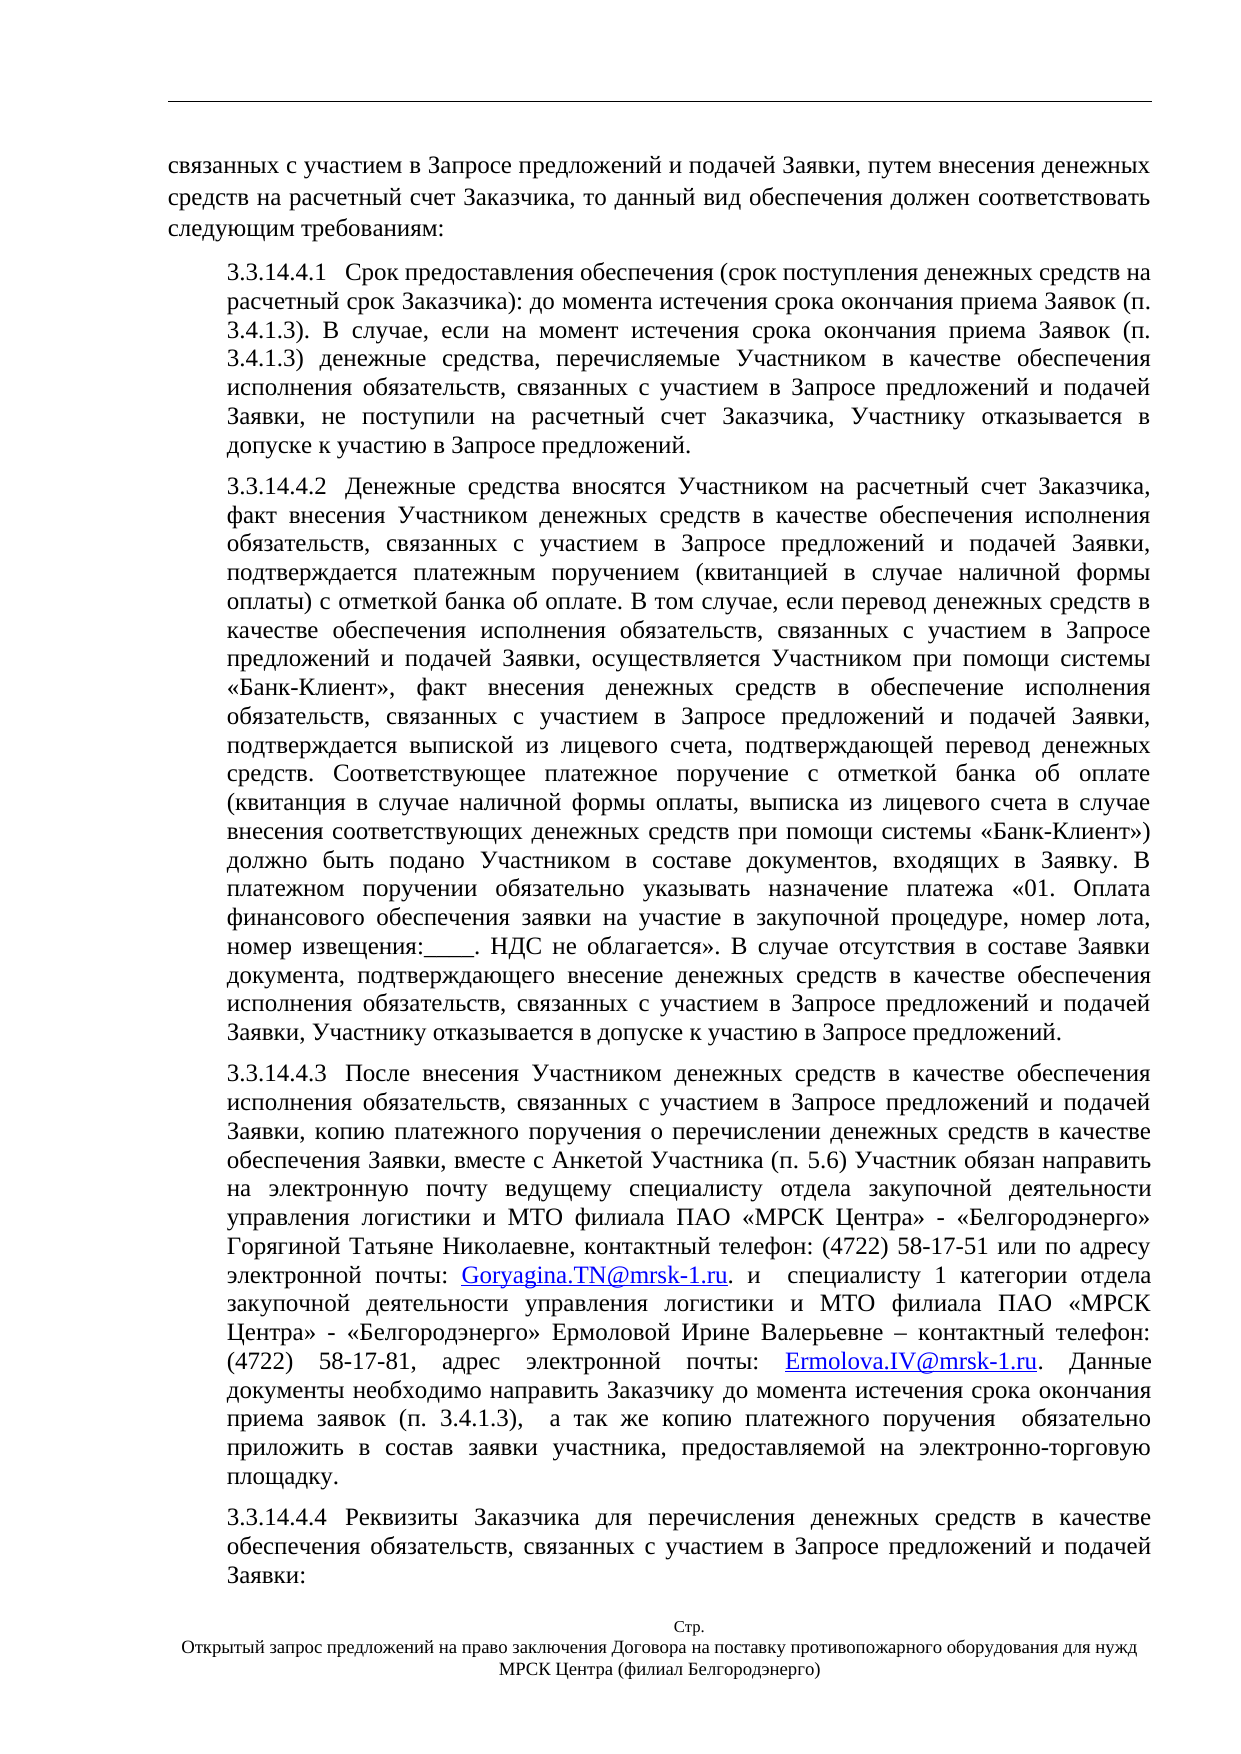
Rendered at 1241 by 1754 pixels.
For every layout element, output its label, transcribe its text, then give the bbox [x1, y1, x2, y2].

list Денежные средства вносятся Участником на расчетный счет Заказчика, факт внесения Участником денежных средств в качестве обеспечения исполнения обязательств, связанных с участием в Запросе предложений и подачей Заявки, подтверждается платежным поручением (квитанцией в случае наличной формы оплаты) с отметкой банка об оплате. В том случае, если перевод денежных средств в качестве обеспечения исполнения обязательств, связанных с участием в Запросе предложений и подачей Заявки, осуществляется Участником при помощи системы «Банк-Клиент», факт внесения денежных средств в обеспечение исполнения обязательств, связанных с участием в Запросе предложений и подачей Заявки, подтверждается выпиской из лицевого счета, подтверждающей перевод денежных средств. Соответствующее платежное поручение с отметкой банка об оплате (квитанция в случае наличной формы оплаты, выписка из лицевого счета в случае внесения соответствующих денежных средств при помощи системы «Банк-Клиент») должно быть подано Участником в составе документов, входящих в Заявку. В платежном поручении обязательно указывать назначение платежа «01. Оплата финансового обеспечения заявки на участие в закупочной процедуре, номер лота, номер извещения:____. НДС не облагается». В случае отсутствия в составе Заявки документа, подтверждающего внесение денежных средств в качестве обеспечения исполнения обязательств, связанных с участием в Запросе предложений и подачей Заявки, Участнику отказывается в допуске к участию в Запросе предложений. [227, 471, 1152, 1046]
list Реквизиты Заказчика для перечисления денежных средств в качестве обеспечения обязательств, связанных с участием в Запросе предложений и подачей Заявки: [227, 1502, 1152, 1588]
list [168, 150, 1152, 242]
